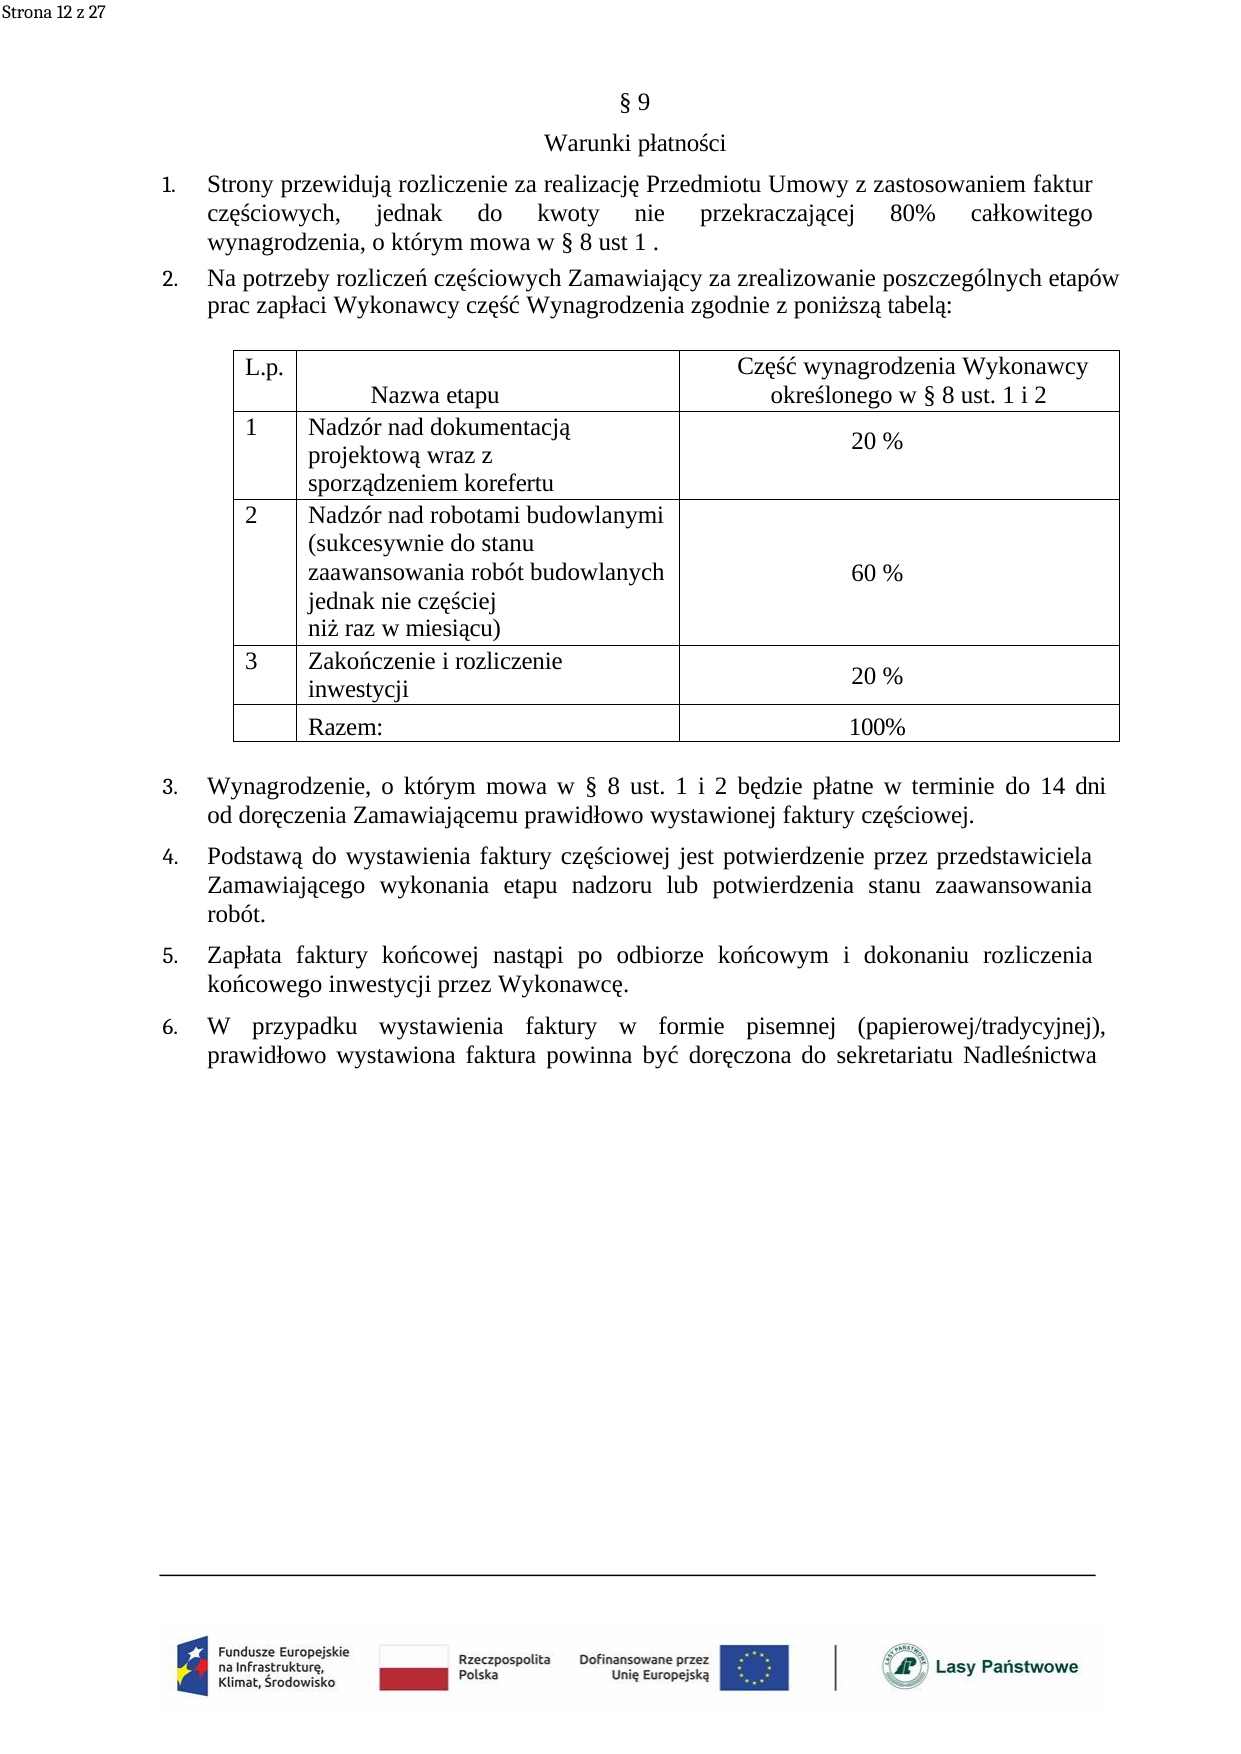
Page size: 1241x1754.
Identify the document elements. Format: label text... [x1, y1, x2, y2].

list Wynagrodzenie, o którym mowa w § 8 ust. 1 i 2 będzie płatne w terminie do 14 dni [162, 771, 1122, 800]
table_header L.p. [234, 351, 296, 411]
table_cell Zakończenie i rozliczenie inwestycji [297, 646, 679, 704]
list Strony przewidują rozliczenie za realizację Przedmiotu Umowy z zastosowaniem faktur częściowych, jednak do kwoty nie przekraczającej 80% całkowitego wynagrodzenia, o którym mowa w § 8 ust 1 . [162, 169, 1093, 256]
text § 9 [162, 87, 1108, 116]
table_cell 20 % [680, 646, 1119, 704]
table_cell Razem: [297, 705, 679, 741]
table_cell [234, 705, 296, 741]
text prac zapłaci Wykonawcy część Wynagrodzenia zgodnie z poniższą tabelą: [207, 292, 1122, 319]
list Podstawą do wystawienia faktury częściowej jest potwierdzenie przez przedstawiciela Zamawiającego wykonania etapu nadzoru lub potwierdzenia stanu zaawansowania robót. [162, 841, 1093, 928]
text od doręczenia Zamawiającemu prawidłowo wystawionej faktury częściowej. [207, 800, 1122, 829]
table_cell Nadzór nad dokumentacją projektową wraz z sporządzeniem korefertu [297, 412, 679, 499]
table_cell 2 [234, 500, 296, 645]
table_cell 3 [234, 646, 296, 704]
table_cell 60 % [680, 500, 1119, 645]
text prawidłowo wystawiona faktura powinna być doręczona do sekretariatu Nadleśnictwa [207, 1040, 1122, 1069]
table_cell 20 % [680, 412, 1119, 499]
table_header Część wynagrodzenia Wykonawcy określonego w § 8 ust. 1 i 2 [680, 351, 1119, 411]
table_cell 100% [680, 705, 1119, 741]
table_header Nazwa etapu [297, 351, 679, 411]
text Warunki płatności [162, 128, 1108, 157]
list Zapłata faktury końcowej nastąpi po odbiorze końcowym i dokonaniu rozliczenia końcowego inwestycji przez Wykonawcę. [162, 940, 1093, 998]
list W przypadku wystawienia faktury w formie pisemnej (papierowej/tradycyjnej), [162, 1011, 1122, 1040]
list Na potrzeby rozliczeń częściowych Zamawiający za zrealizowanie poszczególnych etapów [162, 266, 1122, 292]
picture [162, 1620, 1108, 1712]
table_cell 1 [234, 412, 296, 499]
table_cell Nadzór nad robotami budowlanymi (sukcesywnie do stanu zaawansowania robót budowlanych jednak nie częściej niż raz w miesiącu) [297, 500, 679, 645]
